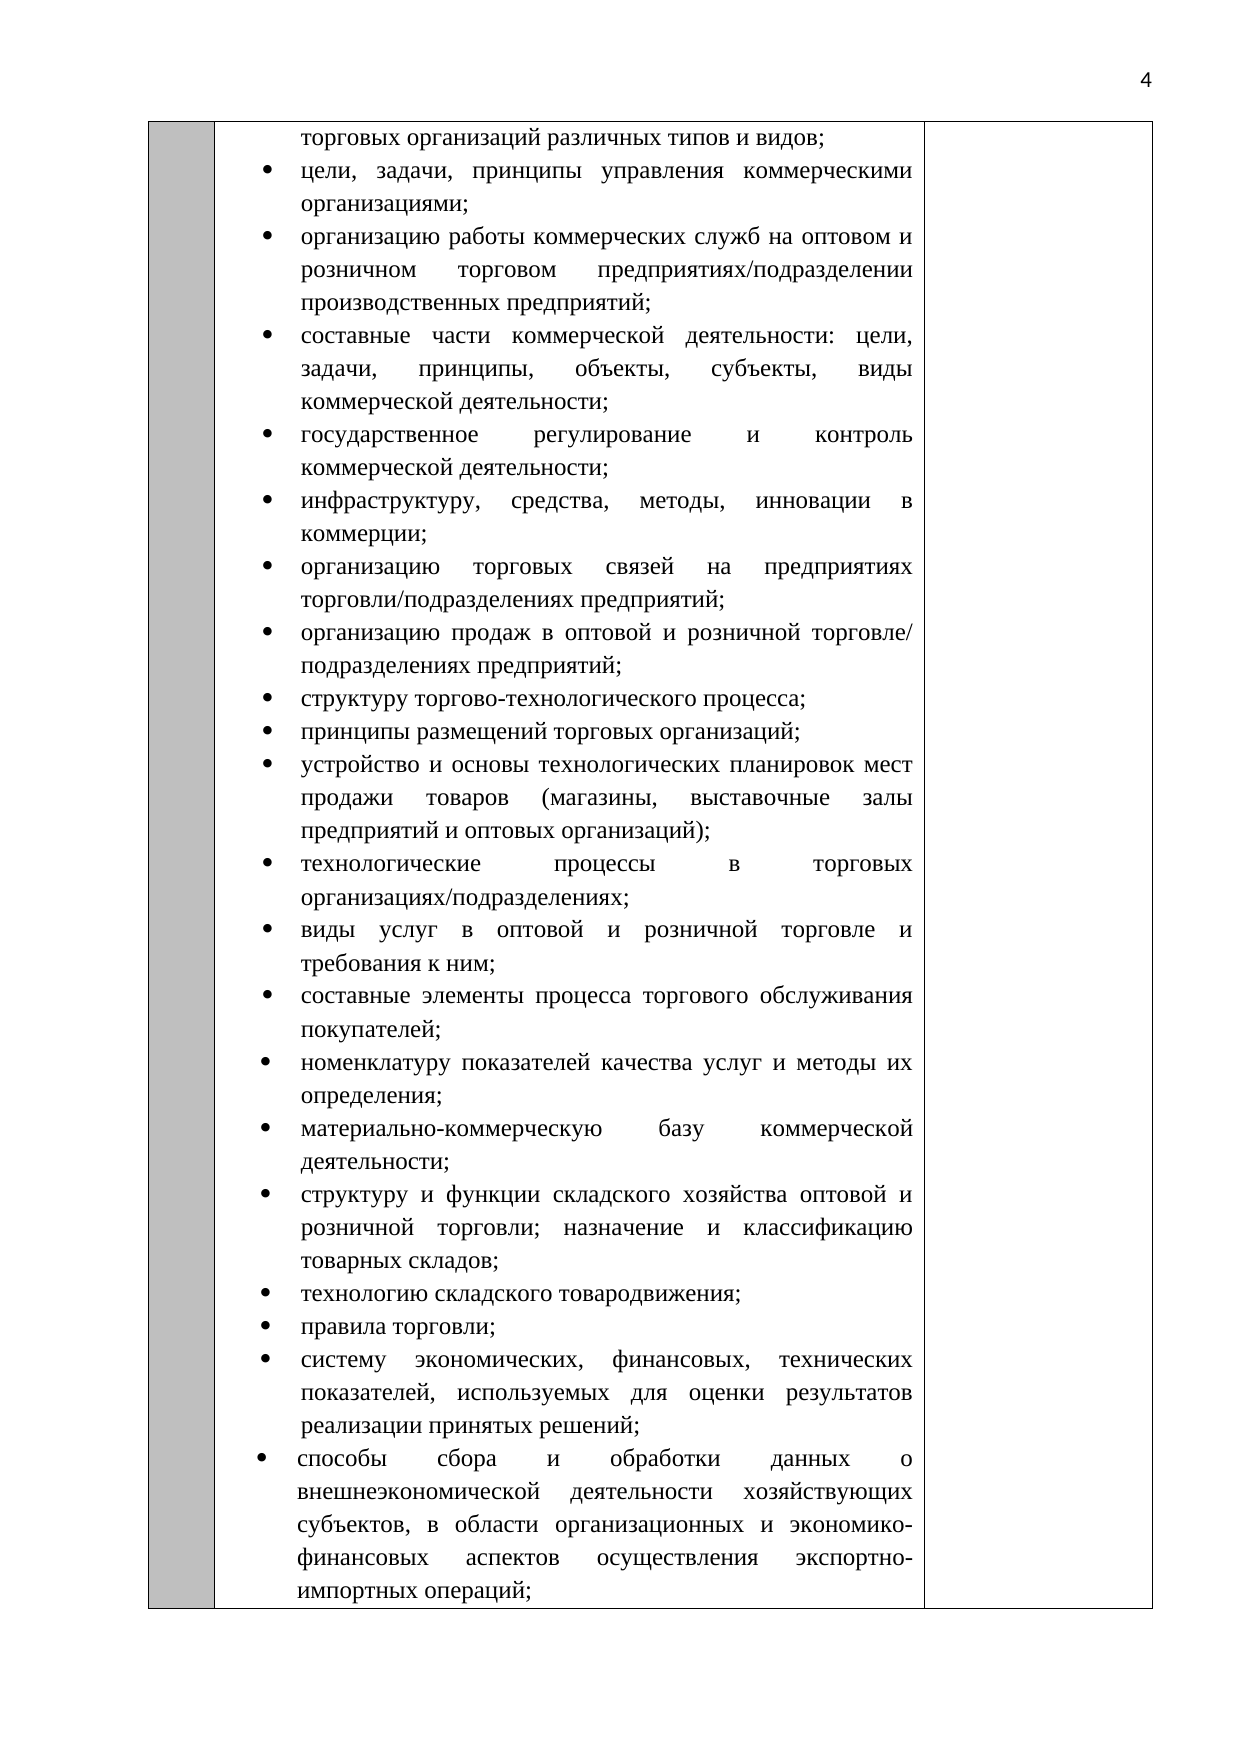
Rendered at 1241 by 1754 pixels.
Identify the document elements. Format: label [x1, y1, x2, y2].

table_cell [925, 122, 1152, 1608]
